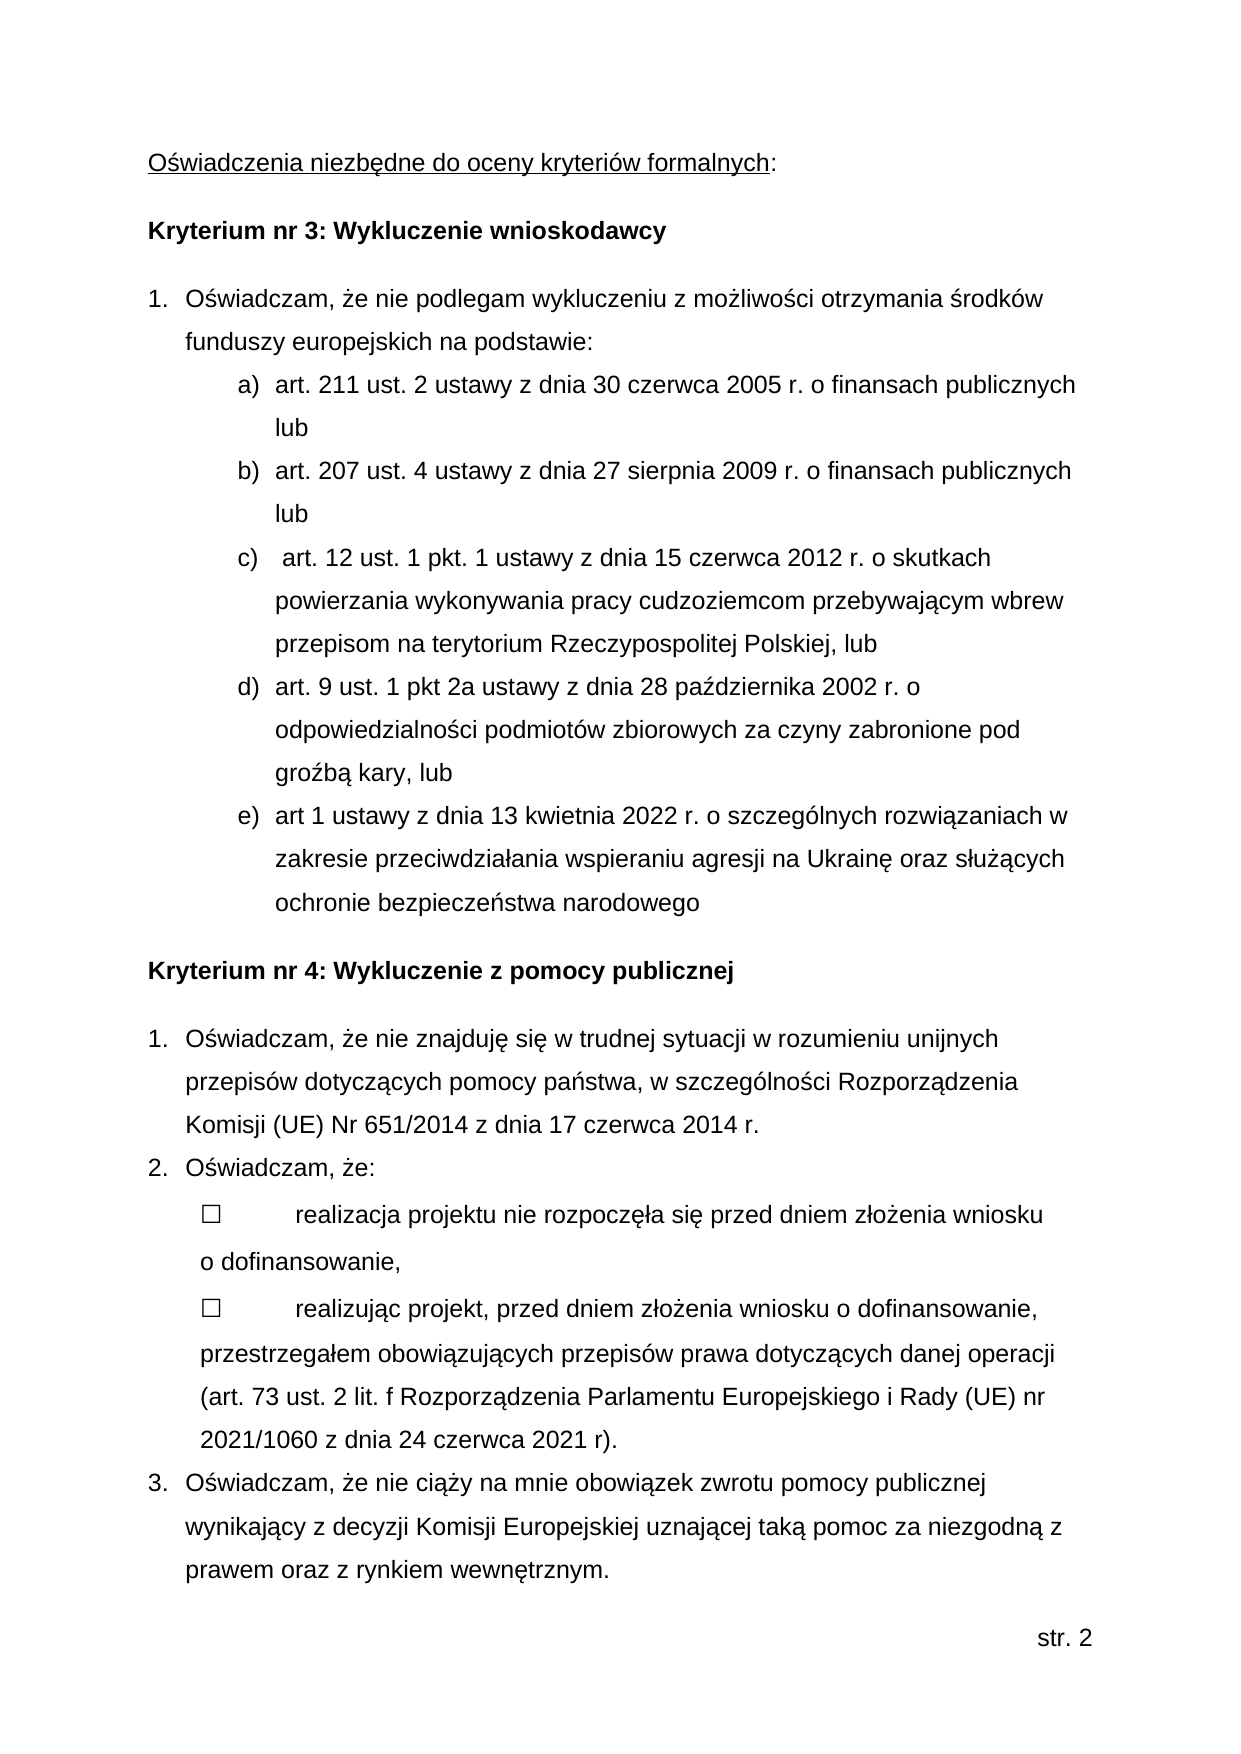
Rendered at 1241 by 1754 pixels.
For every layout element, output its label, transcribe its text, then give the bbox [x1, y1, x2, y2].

list Oświadczam, że nie znajduję się w trudnej sytuacji w rozumieniu unijnych przepisów dotyczących pomocy państwa, w szczególności Rozporządzenia Komisji (UE) Nr 651/2014 z dnia 17 czerwca 2014 r. [148, 1024, 1093, 1139]
list Oświadczam, że: [148, 1153, 1093, 1182]
text Kryterium nr 4: Wykluczenie z pomocy publicznej [148, 956, 1093, 984]
list art. 12 ust. 1 pkt. 1 ustawy z dnia 15 czerwca 2012 r. o skutkach powierzania wykonywania pracy cudzoziemcom przebywającym wbrew przepisom na terytorium Rzeczypospolitej Polskiej, lub [237, 543, 1093, 658]
list ☐ realizując projekt, przed dniem złożenia wniosku o dofinansowanie, przestrzegałem obowiązujących przepisów prawa dotyczących danej operacji (art. 73 ust. 2 lit. f Rozporządzenia Parlamentu Europejskiego i Rady (UE) nr 2021/1060 z dnia 24 czerwca 2021 r). [200, 1291, 1093, 1454]
list o dofinansowanie, [200, 1247, 1093, 1276]
list art. 9 ust. 1 pkt 2a ustawy z dnia 28 października 2002 r. o odpowiedzialności podmiotów zbiorowych za czyny zabronione pod groźbą kary, lub [237, 672, 1093, 787]
text Oświadczenia niezbędne do oceny kryteriów formalnych: [148, 148, 1093, 176]
list ☐ realizacja projektu nie rozpoczęła się przed dniem złożenia wniosku [200, 1196, 1093, 1230]
list art 1 ustawy z dnia 13 kwietnia 2022 r. o szczególnych rozwiązaniach w zakresie przeciwdziałania wspieraniu agresji na Ukrainę oraz służących ochronie bezpieczeństwa narodowego [237, 801, 1093, 916]
list Oświadczam, że nie podlegam wykluczeniu z możliwości otrzymania środków funduszy europejskich na podstawie: [148, 284, 1093, 356]
list Oświadczam, że nie ciąży na mnie obowiązek zwrotu pomocy publicznej wynikający z decyzji Komisji Europejskiej uznającej taką pomoc za niezgodną z prawem oraz z rynkiem wewnętrznym. [148, 1468, 1093, 1583]
text Kryterium nr 3: Wykluczenie wnioskodawcy [148, 216, 1093, 244]
list art. 207 ust. 4 ustawy z dnia 27 sierpnia 2009 r. o finansach publicznych lub [237, 456, 1093, 528]
list art. 211 ust. 2 ustawy z dnia 30 czerwca 2005 r. o finansach publicznych lub [237, 370, 1093, 442]
